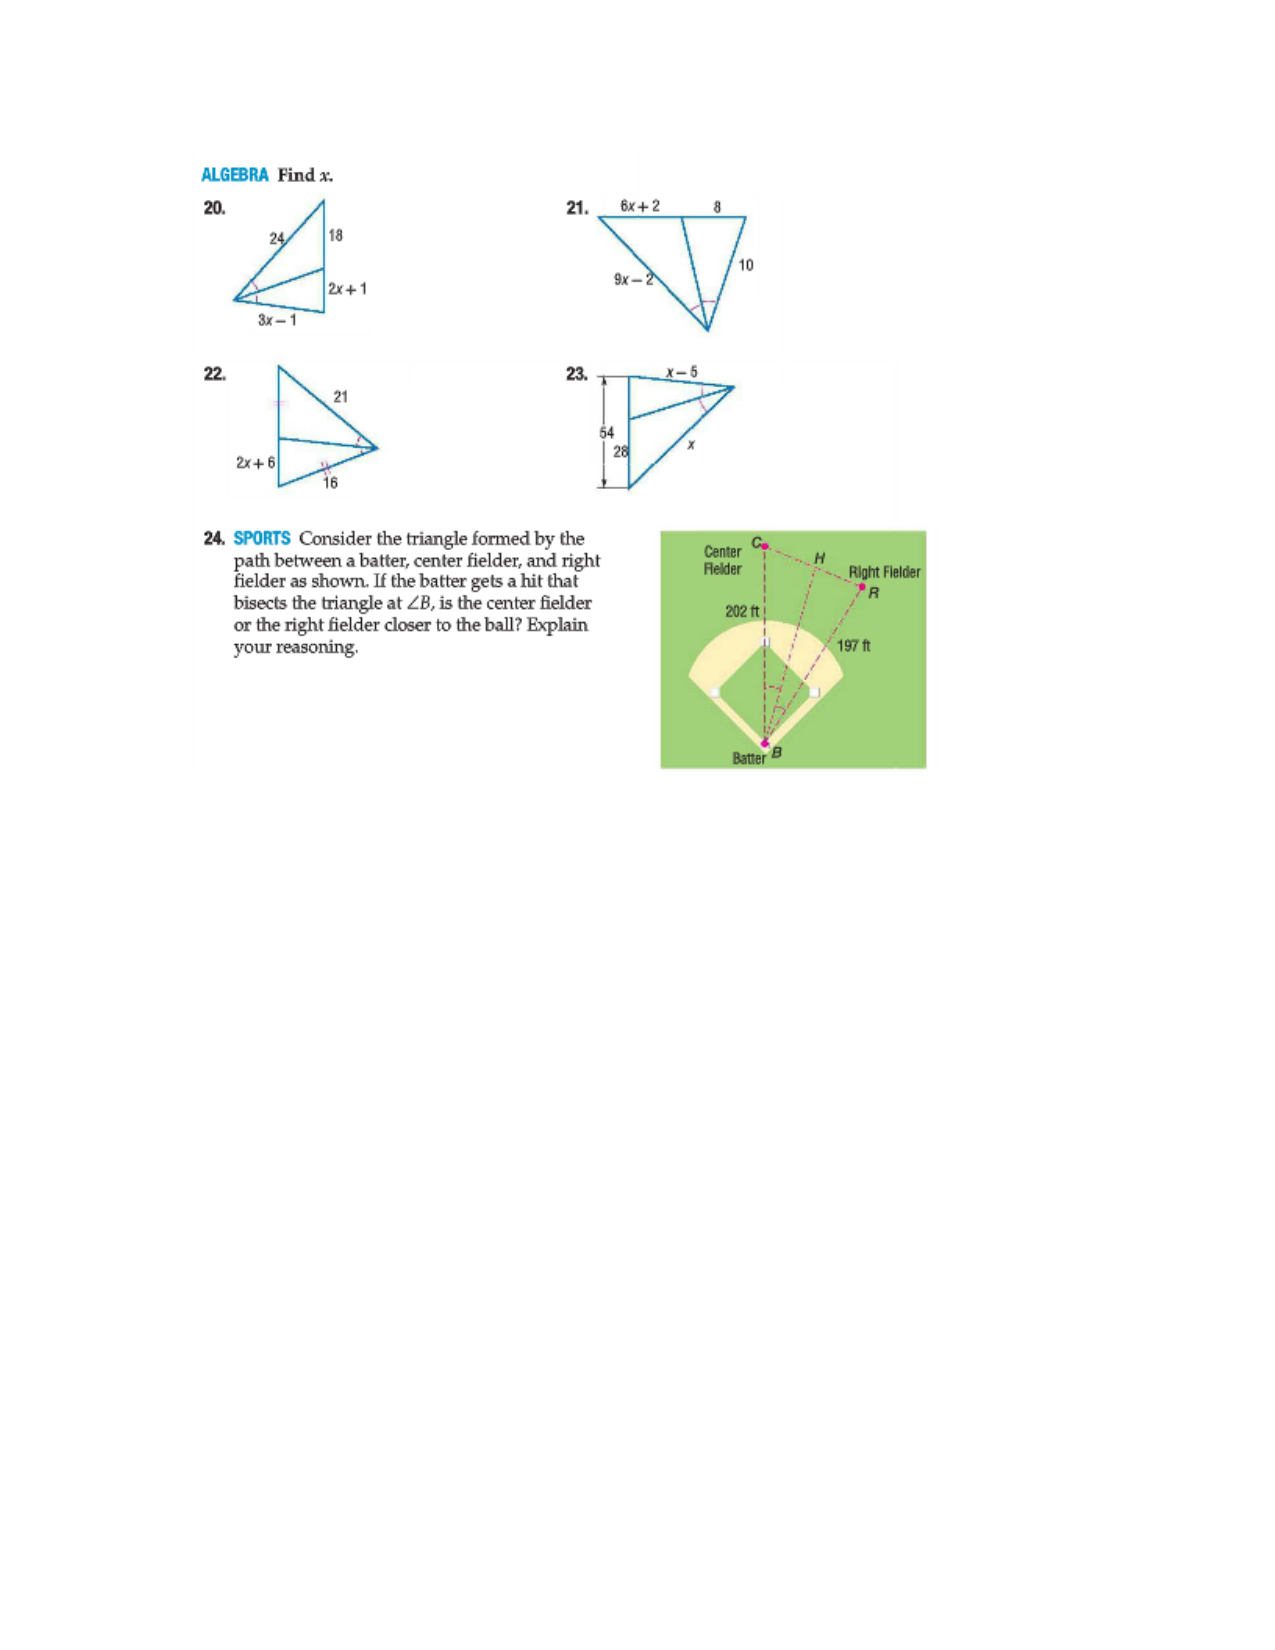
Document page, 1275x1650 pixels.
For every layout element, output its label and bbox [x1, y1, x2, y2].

picture [150, 150, 1058, 774]
